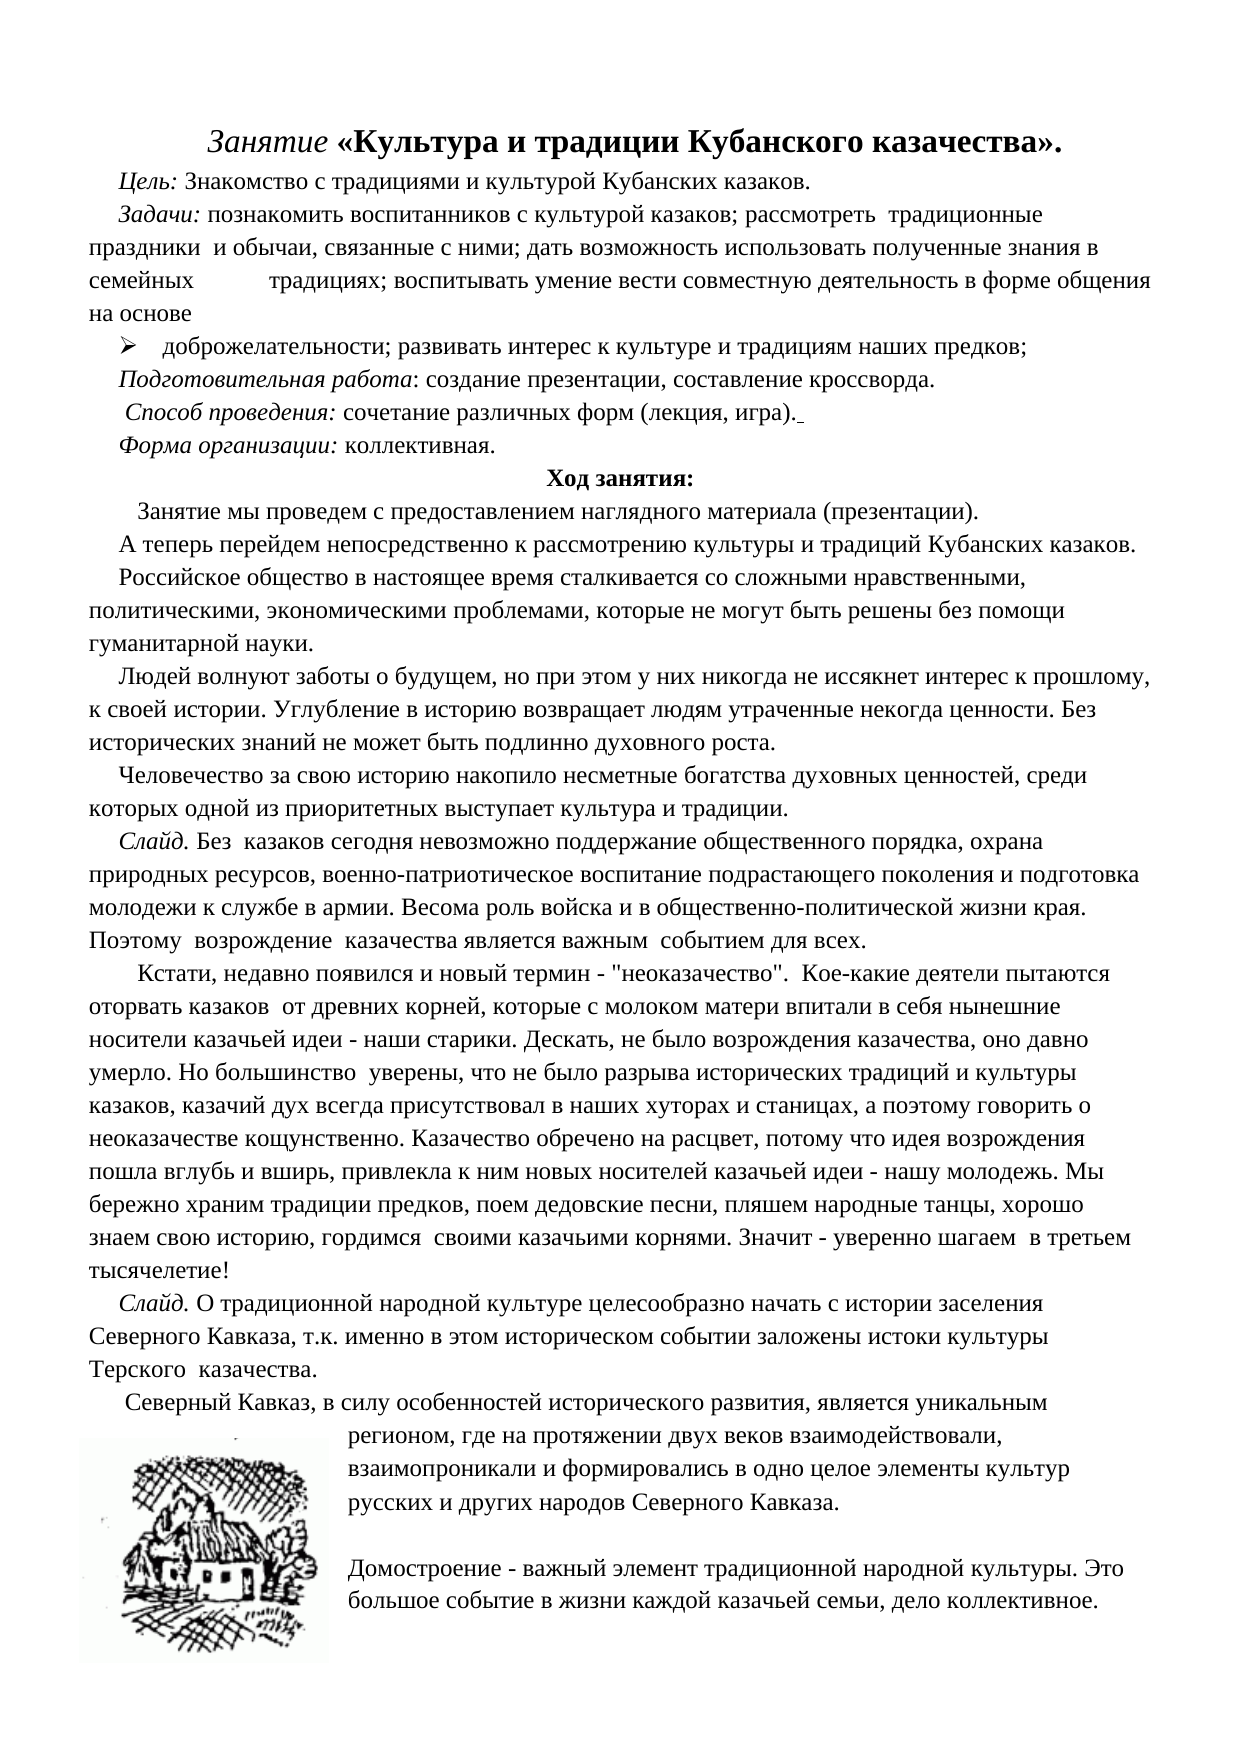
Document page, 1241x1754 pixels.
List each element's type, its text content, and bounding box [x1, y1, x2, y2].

text Задачи: познакомить воспитанников с культурой казаков; рассмотреть традиционные праздники и обычаи, связанные с ними; дать возможность использовать полученные знания в семейных традициях; воспитывать умение вести совместную деятельность в форме общения на основе [89, 199, 1152, 327]
text А теперь перейдем непосредственно к рассмотрению культуры и традиций Кубанских казаков. [89, 529, 1152, 558]
text Домостроение - важный элемент традиционной народной культуры. Это большое событие в жизни каждой казачьей семьи, дело коллективное. [329, 1553, 1152, 1614]
picture [78, 1438, 329, 1663]
text Слайд. О традиционной народной культуре целесообразно начать с истории заселения Северного Кавказа, т.к. именно в этом историческом событии заложены истоки культуры Терского казачества. [89, 1288, 1152, 1383]
text Подготовительная работа: создание презентации, составление кроссворда. [89, 364, 1152, 393]
text Ход занятия: [89, 463, 1152, 492]
text Северный Кавказ, в силу особенностей исторического развития, является уникальным регионом, где на протяжении двух веков взаимодействовали, взаимопроникали и формировались в одно целое элементы культур русских и других народов Северного Кавказа. [89, 1387, 1152, 1515]
text Человечество за свою историю накопило несметные богатства духовных ценностей, среди которых одной из приоритетных выступает культура и традиции. [89, 760, 1152, 822]
text Российское общество в настоящее время сталкивается со сложными нравственными, политическими, экономическими проблемами, которые не могут быть решены без помощи гуманитарной науки. [89, 562, 1152, 657]
text Занятие мы проведем с предоставлением наглядного материала (презентации). [89, 496, 1152, 525]
text Кстати, недавно появился и новый термин - "неоказачество". Кое-какие деятели пытаются оторвать казаков от древних корней, которые с молоком матери впитали в себя нынешние носители казачьей идеи - наши старики. Дескать, не было возрождения казачества, оно давно умерло. Но большинство уверены, что не было разрыва исторических традиций и культуры казаков, казачий дух всегда присутствовал в наших хуторах и станицах, а поэтому говорить о неоказачестве кощунственно. Казачество обречено на расцвет, потому что идея возрождения пошла вглубь и вширь, привлекла к ним новых носителей казачьей идеи - нашу молодежь. Мы бережно храним традиции предков, поем дедовские песни, пляшем народные танцы, хорошо знаем свою историю, гордимся своими казачьими корнями. Значит - уверенно шагаем в третьем тысячелетие! [89, 958, 1152, 1284]
text Форма организации: коллективная. [89, 430, 1152, 459]
text Занятие «Культура и традиции Кубанского казачества». [89, 122, 1152, 160]
text Людей волнуют заботы о будущем, но при этом у них никогда не иссякнет интерес к прошлому, к своей истории. Углубление в историю возвращает людям утраченные некогда ценности. Без исторических знаний не может быть подлинно духовного роста. [89, 661, 1152, 756]
text Способ проведения: сочетание различных форм (лекция, игра). [89, 397, 1152, 426]
text Цель: Знакомство с традициями и культурой Кубанских казаков. [89, 166, 1152, 194]
list доброжелательности; развивать интерес к культуре и традициям наших предков; [89, 331, 1152, 359]
text Слайд. Без казаков сегодня невозможно поддержание общественного порядка, охрана природных ресурсов, военно-патриотическое воспитание подрастающего поколения и подготовка молодежи к службе в армии. Весома роль войска и в общественно-политической жизни края. Поэтому возрождение казачества является важным событием для всех. [89, 826, 1152, 954]
